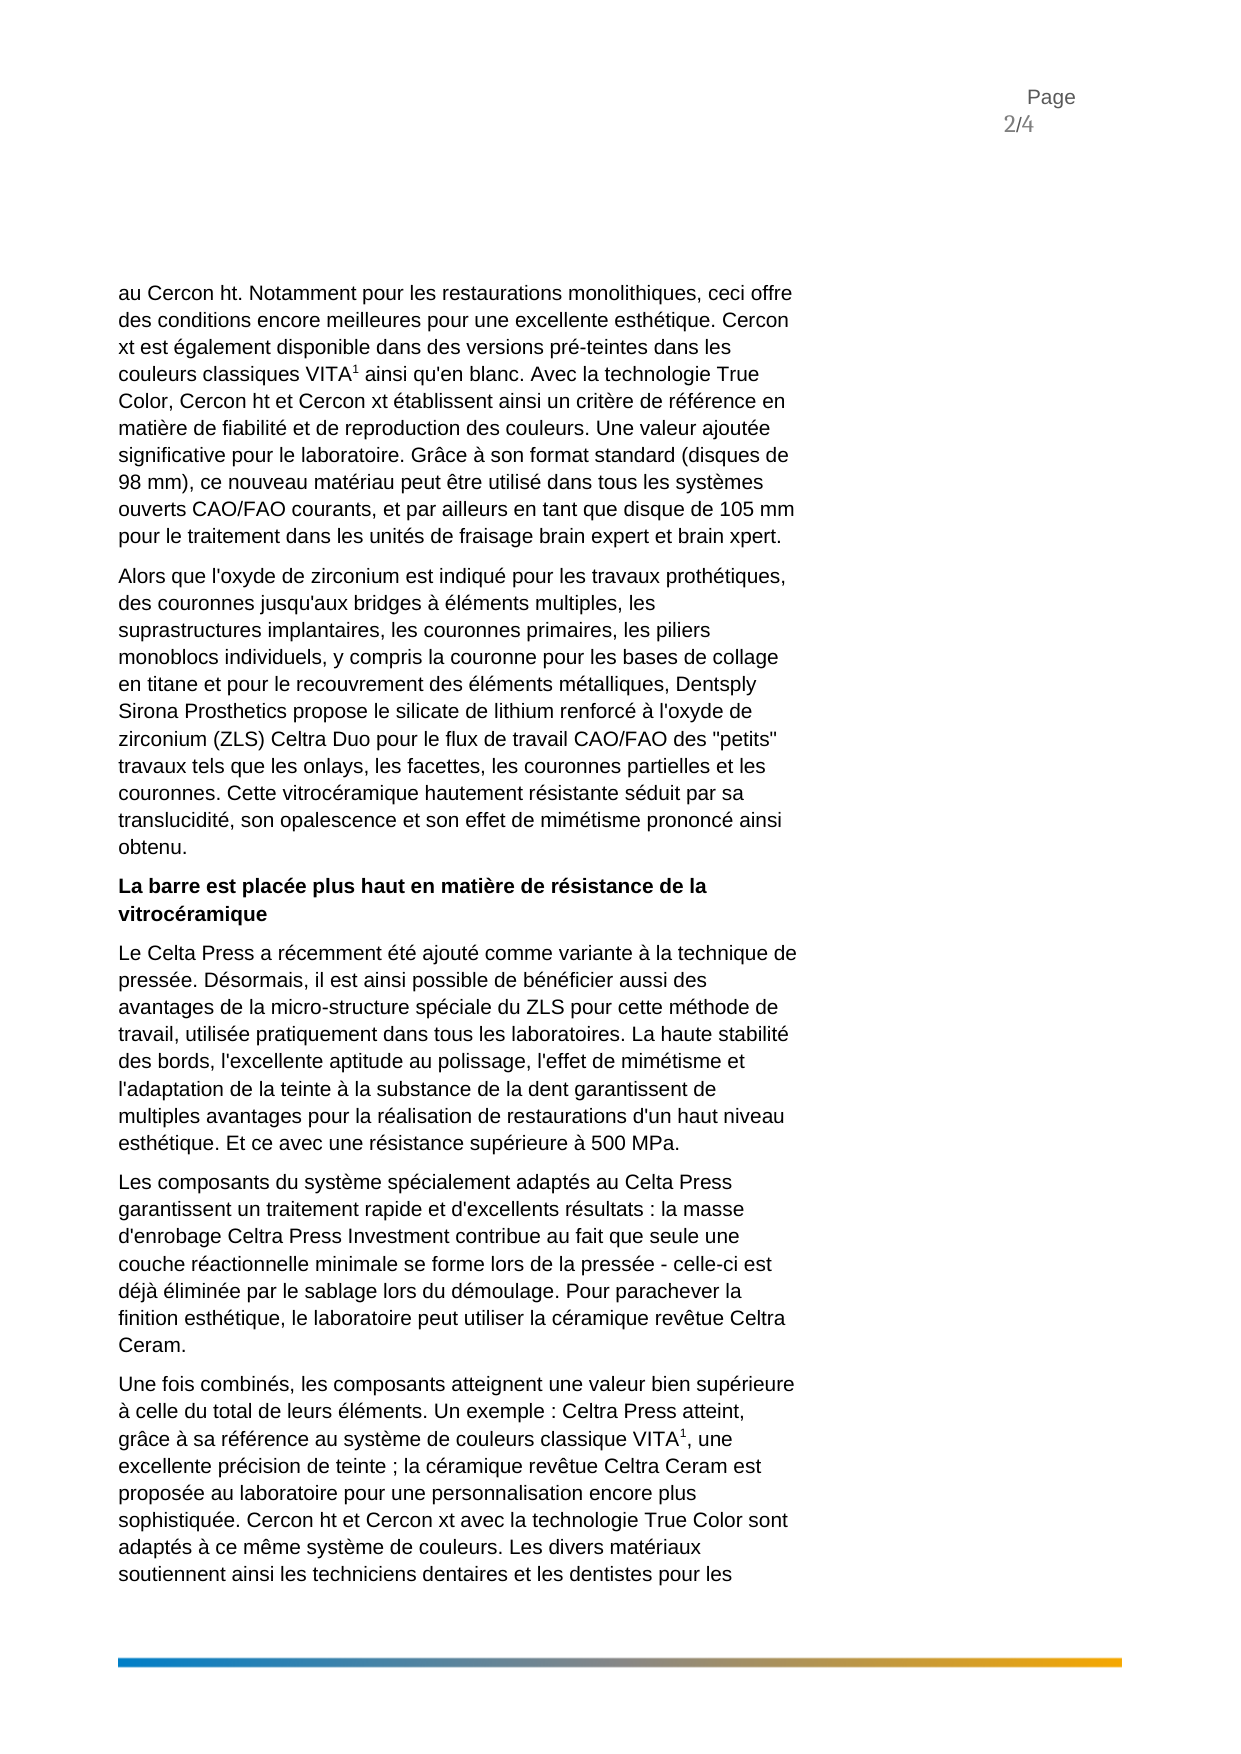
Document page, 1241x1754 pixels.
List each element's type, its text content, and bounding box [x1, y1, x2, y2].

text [118, 277, 798, 548]
text Alors que l'oxyde de zirconium est indiqué pour les travaux prothétiques, des couronnes jusqu'aux bridges à éléments multiples, les suprastructures implantaires, les couronnes primaires, les piliers monoblocs individuels, y compris la couronne pour les bases de collage en titane et pour le recouvrement des éléments métalliques, Dentsply Sirona Prosthetics propose le silicate de lithium renforcé à l'oxyde de zirconium (ZLS) Celtra Duo pour le flux de travail CAO/FAO des "petits" travaux tels que les onlays, les facettes, les couronnes partielles et les couronnes. Cette vitrocéramique hautement résistante séduit par sa translucidité, son opalescence et son effet de mimétisme prononcé ainsi obtenu. [118, 561, 798, 859]
picture [118, 1653, 1123, 1673]
text La barre est placée plus haut en matière de résistance de la vitrocéramique [118, 871, 798, 925]
text Le Celta Press a récemment été ajouté comme variante à la technique de pressée. Désormais, il est ainsi possible de bénéficier aussi des avantages de la micro-structure spéciale du ZLS pour cette méthode de travail, utilisée pratiquement dans tous les laboratoires. La haute stabilité des bords, l'excellente aptitude au polissage, l'effet de mimétisme et l'adaptation de la teinte à la substance de la dent garantissent de multiples avantages pour la réalisation de restaurations d'un haut niveau esthétique. Et ce avec une résistance supérieure à 500 MPa. [118, 938, 798, 1154]
text Les composants du système spécialement adaptés au Celta Press garantissent un traitement rapide et d'excellents résultats : la masse d'enrobage Celtra Press Investment contribue au fait que seule une couche réactionnelle minimale se forme lors de la pressée - celle-ci est déjà éliminée par le sablage lors du démoulage. Pour parachever la finition esthétique, le laboratoire peut utiliser la céramique revêtue Celtra Ceram. [118, 1167, 798, 1357]
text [118, 1369, 798, 1586]
